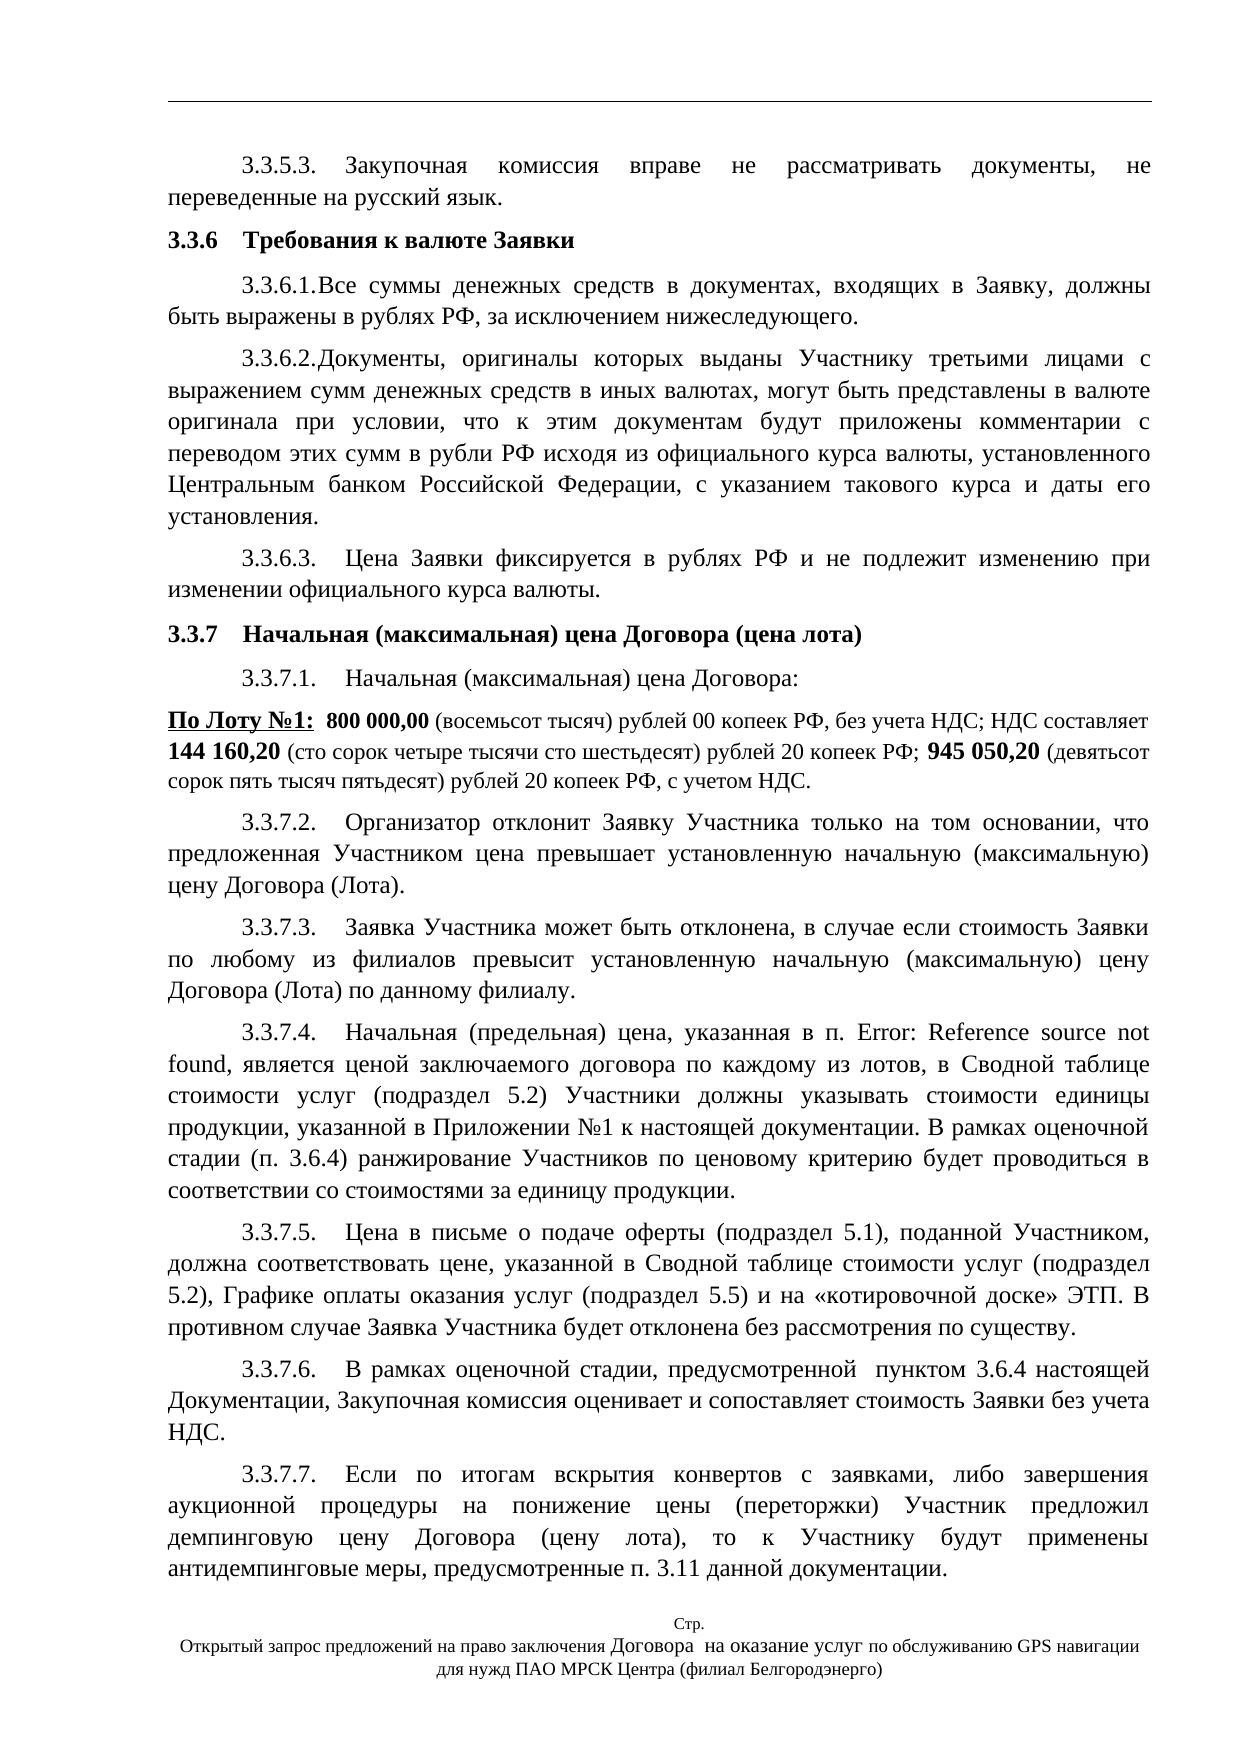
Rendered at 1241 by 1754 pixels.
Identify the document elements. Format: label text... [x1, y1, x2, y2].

subtitle Начальная (максимальная) цена Договора (цена лота) [168, 619, 1152, 647]
list Закупочная комиссия вправе не рассматривать документы, не переведенные на русский язык. [168, 150, 1152, 210]
list Организатор отклонит Заявку Участника только на том основании, что предложенная Участником цена превышает установленную начальную (максимальную) цену Договора (Лота). [168, 807, 1150, 899]
list Цена Заявки фиксируется в рублях РФ и не подлежит изменению при изменении официального курса валюты. [168, 543, 1152, 603]
list Документы, оригиналы которых выданы Участнику третьими лицами с выражением сумм денежных средств в иных валютах, могут быть представлены в валюте оригинала при условии, что к этим документам будут приложены комментарии с переводом этих сумм в рубли РФ исходя из официального курса валюты, установленного Центральным банком Российской Федерации, с указанием такового курса и даты его установления. [168, 343, 1152, 530]
list Все суммы денежных средств в документах, входящих в Заявку, должны быть выражены в рублях РФ, за исключением нижеследующего. [168, 270, 1152, 330]
list Заявка Участника может быть отклонена, в случае если стоимость Заявки по любому из филиалов превысит установленную начальную (максимальную) цену Договора (Лота) по данному филиалу. [168, 912, 1150, 1004]
text По Лоту №1: 800 000,00 (восемьсот тысяч) рублей 00 копеек РФ, без учета НДС; НДС составляет 144 160,20 (сто сорок четыре тысячи сто шестьдесят) рублей 20 копеек РФ; 945 050,20 (девятьсот сорок пять тысяч пятьдесят) рублей 20 копеек РФ, с учетом НДС. [168, 705, 1150, 794]
subtitle Требования к валюте Заявки [168, 226, 1152, 254]
list Начальная (максимальная) цена Договора: [168, 663, 1150, 691]
